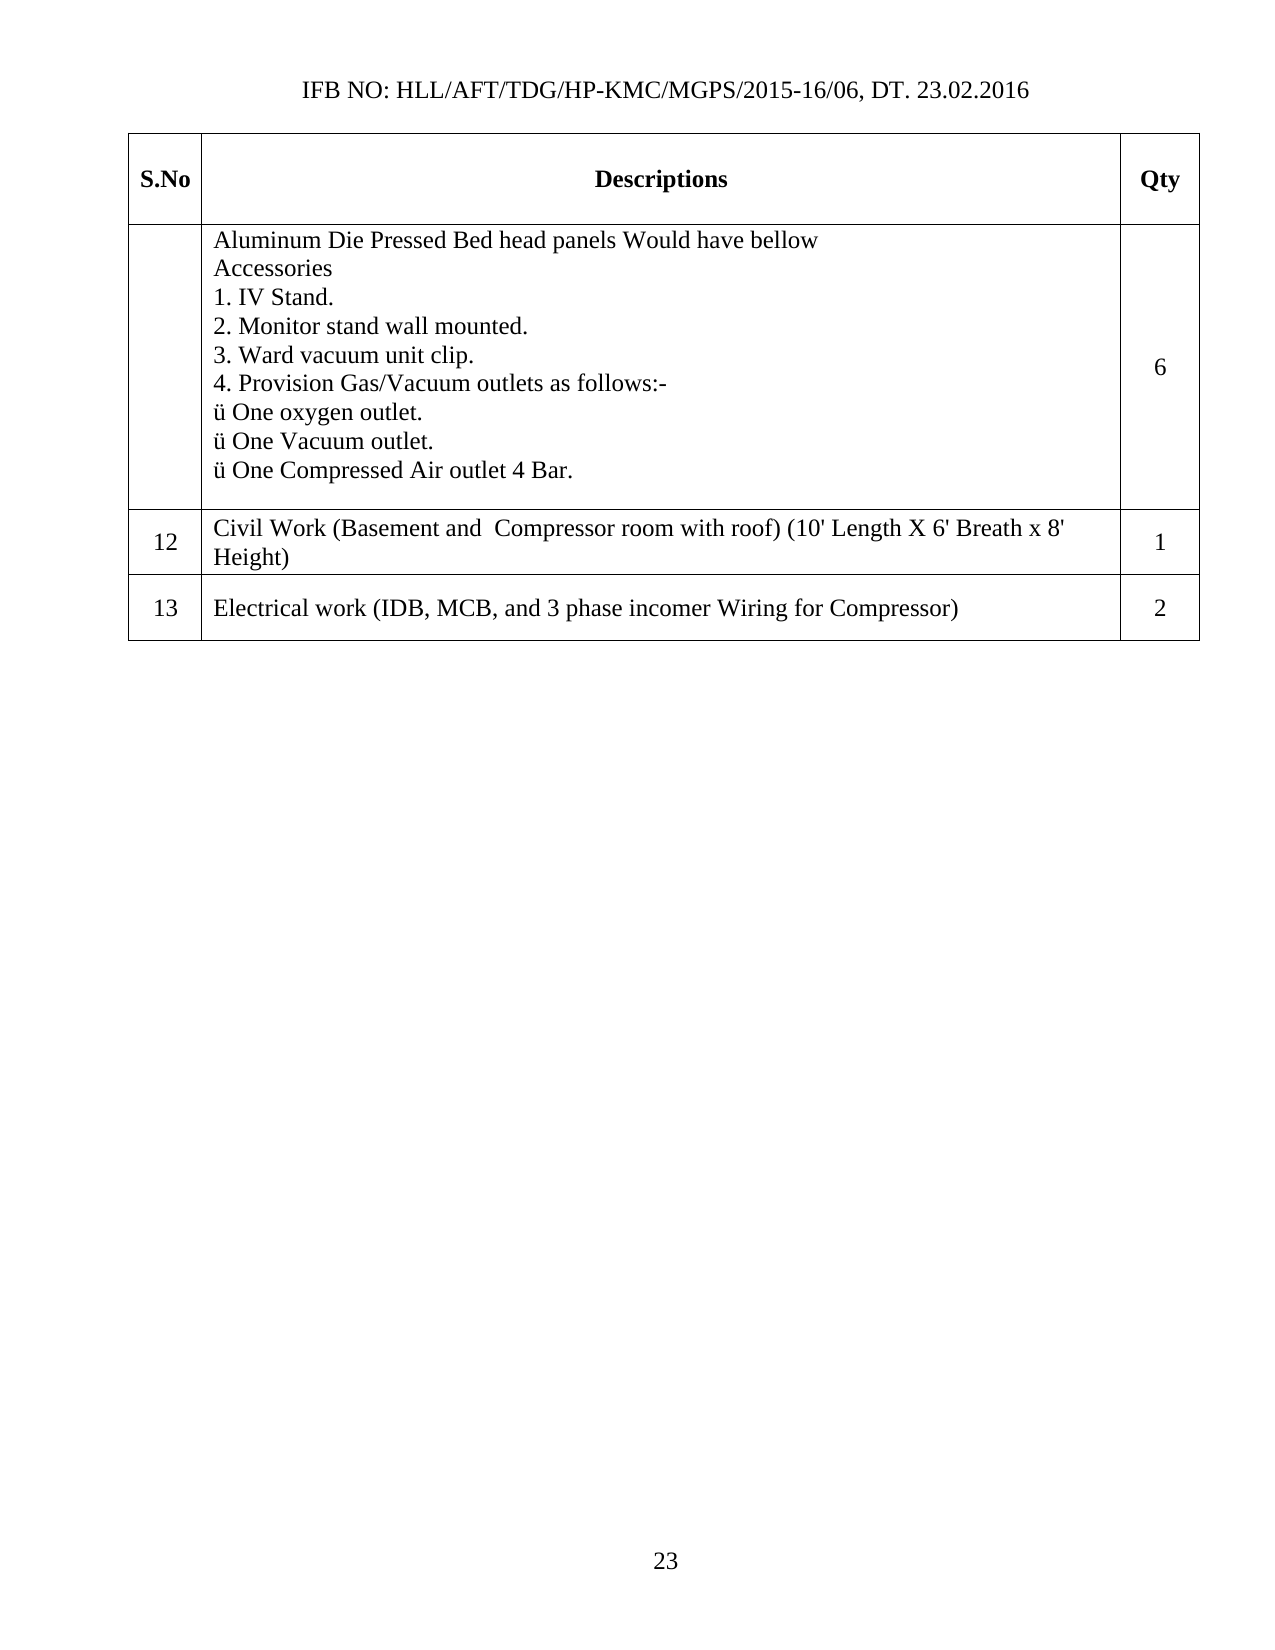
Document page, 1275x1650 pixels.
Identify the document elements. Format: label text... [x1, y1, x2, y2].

table_cell 2 [1121, 575, 1199, 640]
table_cell [129, 225, 201, 508]
table_cell 6 [1121, 225, 1199, 508]
table_cell 13 [129, 575, 201, 640]
table_cell Aluminum Die Pressed Bed head panels Would have bellow Accessories 1. IV Stand. 2. Monitor stand wall mounted. 3. Ward vacuum unit clip. 4. Provision Gas/Vacuum outlets as follows:- ü One oxygen outlet. ü One Vacuum outlet. ü One Compressed Air outlet 4 Bar. [202, 225, 1120, 508]
table_cell Electrical work (IDB, MCB, and 3 phase incomer Wiring for Compressor) [202, 575, 1120, 640]
table_header S.No [129, 134, 201, 224]
table_cell Civil Work (Basement and Compressor room with roof) (10' Length X 6' Breath x 8' Height) [202, 510, 1120, 574]
table_header Qty [1121, 134, 1199, 224]
table_cell 12 [129, 510, 201, 574]
table_header Descriptions [202, 134, 1120, 224]
table_cell 1 [1121, 510, 1199, 574]
